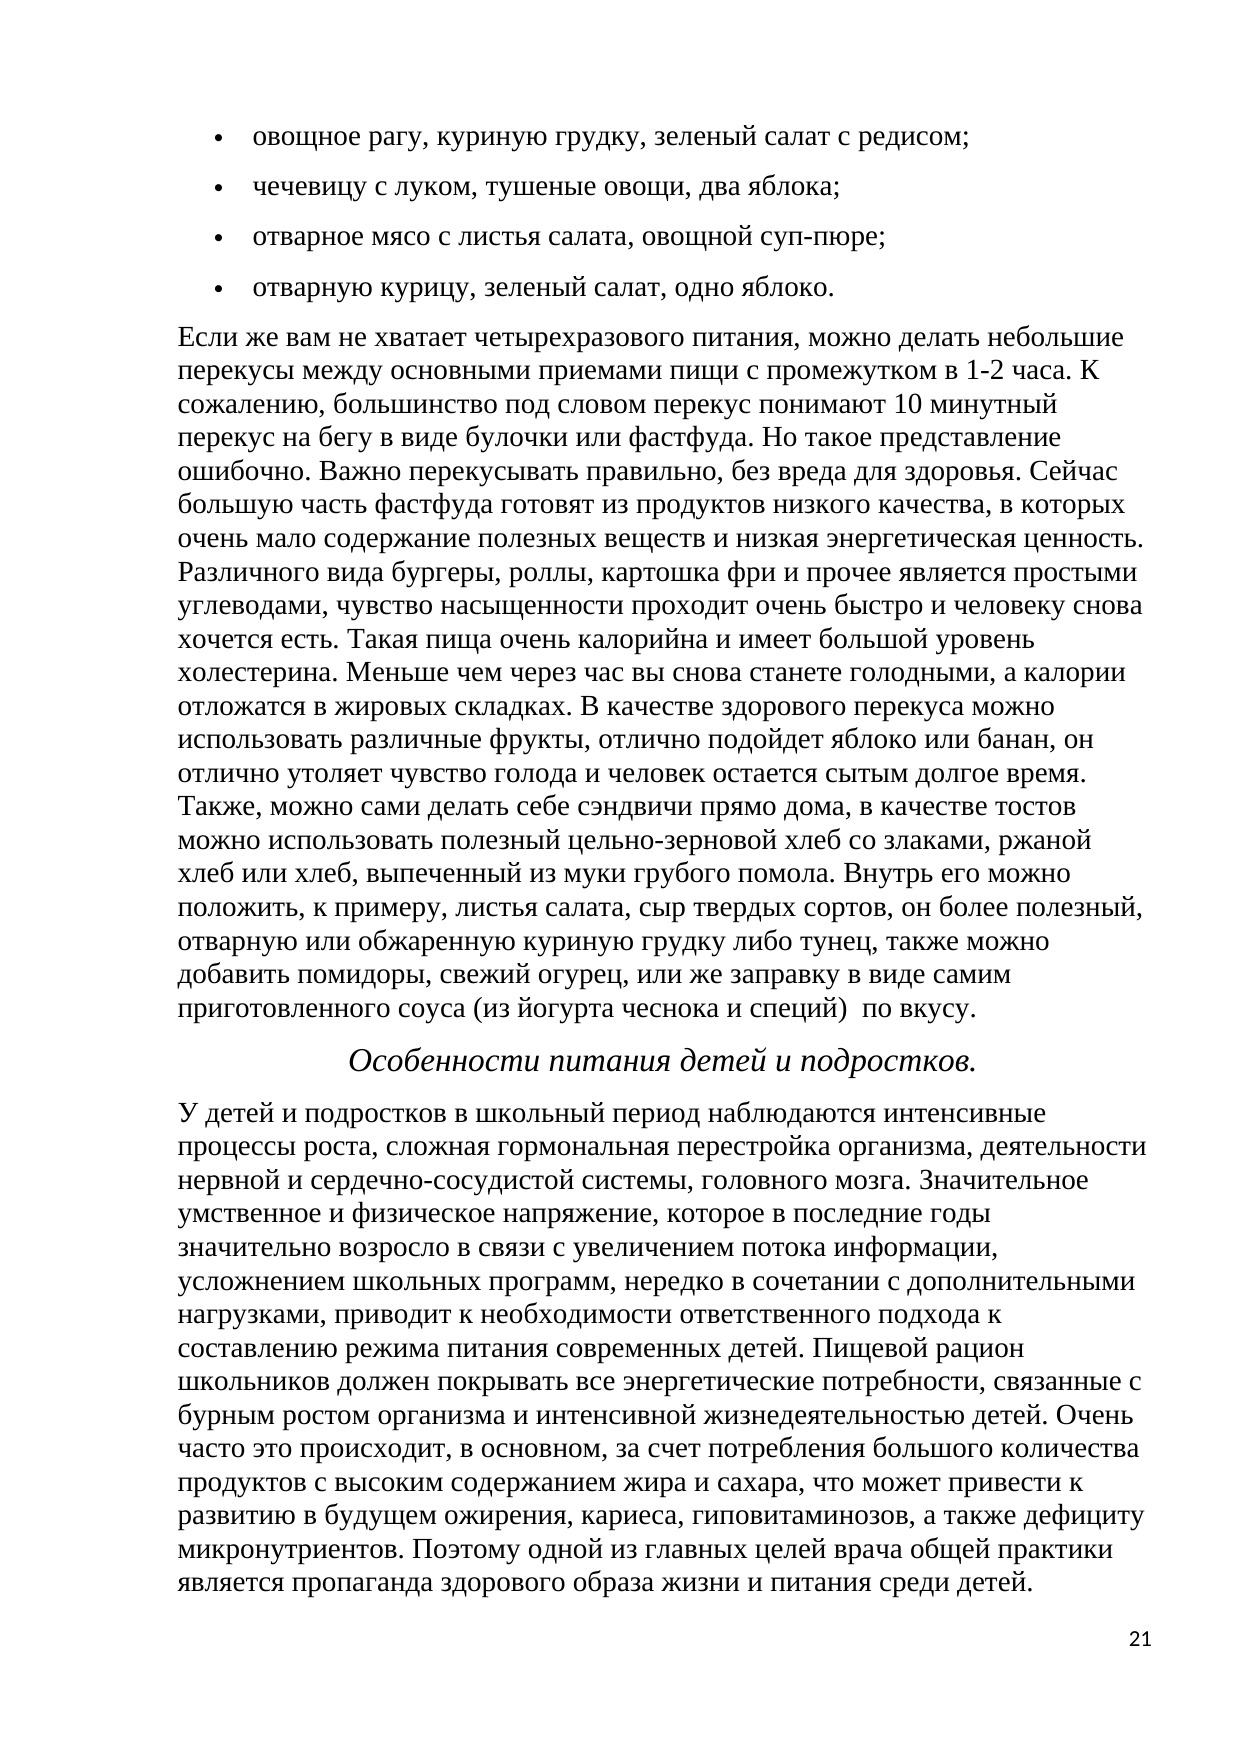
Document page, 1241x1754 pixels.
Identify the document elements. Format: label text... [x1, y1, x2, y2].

text У детей и подростков в школьный период наблюдаются интенсивные процессы роста, сложная гормональная перестройка организма, деятельности нервной и сердечно-сосудистой системы, головного мозга. Значительное умственное и физическое напряжение, которое в последние годы значительно возросло в связи с увеличением потока информации, усложнением школьных программ, нередко в сочетании с дополнительными нагрузками, приводит к необходимости ответственного подхода к составлению режима питания современных детей. Пищевой рацион школьников должен покрывать все энергетические потребности, связанные с бурным ростом организма и интенсивной жизнедеятельностью детей. Очень часто это происходит, в основном, за счет потребления большого количества продуктов с высоким содержанием жира и сахара, что может привести к развитию в будущем ожирения, кариеса, гиповитаминозов, а также дефициту микронутриентов. Поэтому одной из главных целей врача общей практики является пропаганда здорового образа жизни и питания среди детей. [177, 1095, 1152, 1598]
text Особенности питания детей и подростков. [177, 1040, 1152, 1078]
text Если же вам не хватает четырехразового питания, можно делать небольшие перекусы между основными приемами пищи с промежутком в 1-2 часа. К сожалению, большинство под словом перекус понимают 10 минутный перекус на бегу в виде булочки или фастфуда. Но такое представление ошибочно. Важно перекусывать правильно, без вреда для здоровья. Сейчас большую часть фастфуда готовят из продуктов низкого качества, в которых очень мало содержание полезных веществ и низкая энергетическая ценность. Различного вида бургеры, роллы, картошка фри и прочее является простыми углеводами, чувство насыщенности проходит очень быстро и человеку снова хочется есть. Такая пища очень калорийна и имеет большой уровень холестерина. Меньше чем через час вы снова станете голодными, а калории отложатся в жировых складках. В качестве здорового перекуса можно использовать различные фрукты, отлично подойдет яблоко или банан, он отлично утоляет чувство голода и человек остается сытым долгое время. Также, можно сами делать себе сэндвичи прямо дома, в качестве тостов можно использовать полезный цельно-зерновой хлеб со злаками, ржаной хлеб или хлеб, выпеченный из муки грубого помола. Внутрь его можно положить, к примеру, листья салата, сыр твердых сортов, он более полезный, отварную или обжаренную куриную грудку либо тунец, также можно добавить помидоры, свежий огурец, или же заправку в виде самим приготовленного соуса (из йогурта чеснока и специй) по вкусу. [177, 319, 1152, 1023]
list отварное мясо с листья салата, овощной суп-пюре; [215, 218, 1152, 252]
list отварную курицу, зеленый салат, одно яблоко. [215, 269, 1152, 302]
list овощное рагу, куриную грудку, зеленый салат с редисом; [215, 118, 1152, 152]
list чечевицу с луком, тушеные овощи, два яблока; [215, 168, 1152, 202]
